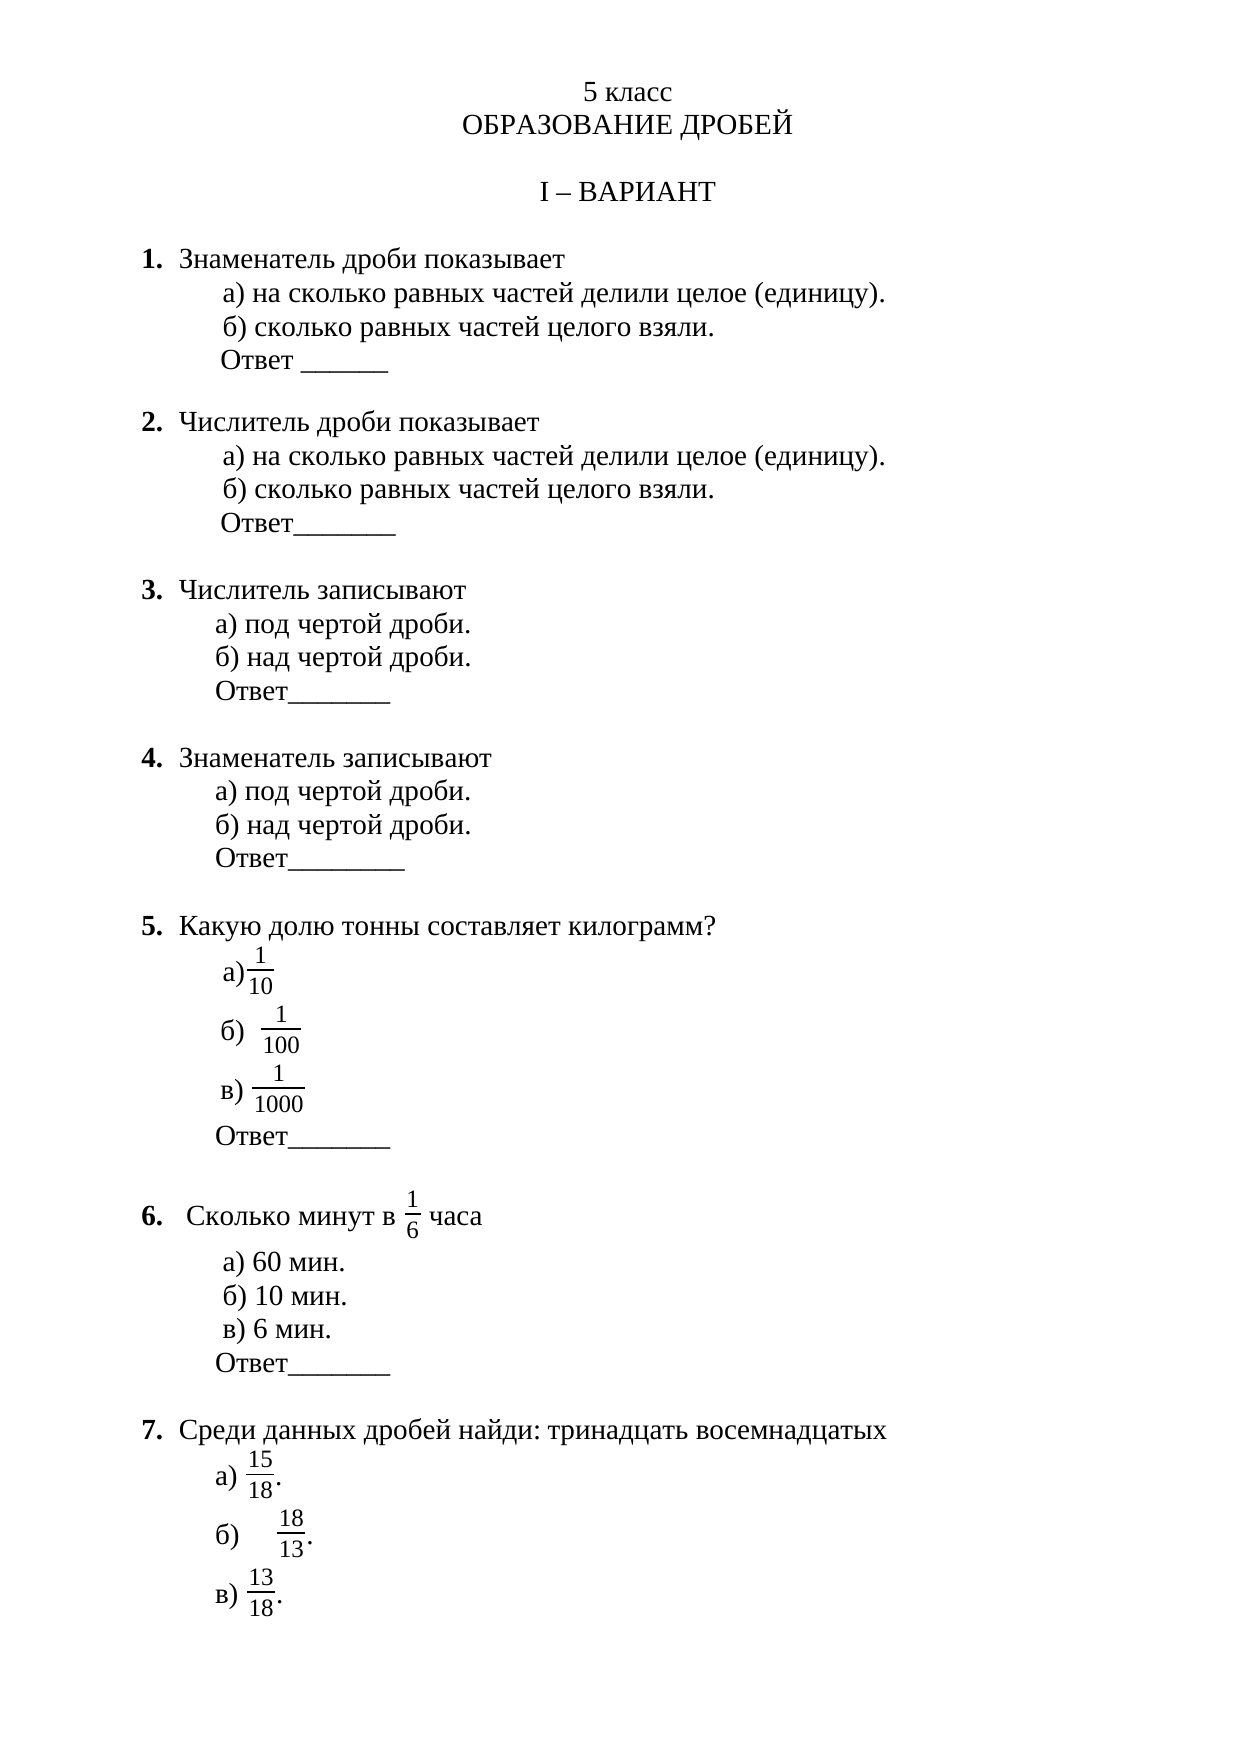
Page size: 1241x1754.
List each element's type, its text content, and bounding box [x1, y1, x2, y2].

list а) на сколько равных частей делили целое (единицу). [178, 438, 1152, 472]
text Ответ_______ [103, 505, 1152, 539]
list Какую долю тонны составляет килограмм? [141, 908, 1152, 941]
text а) . [141, 1445, 1152, 1504]
list б) 10 мин. [178, 1278, 1152, 1311]
text Ответ________ [141, 841, 1152, 874]
list Среди данных дробей найди: тринадцать восемнадцатых [141, 1412, 1152, 1445]
text в) [103, 1059, 1152, 1118]
text б) сколько равных частей целого взяли. [103, 309, 1152, 342]
text в) . [141, 1563, 1152, 1622]
text а) под чертой дроби. [141, 606, 1152, 639]
text ОБРАЗОВАНИЕ ДРОБЕЙ [103, 107, 1152, 141]
text б) над чертой дроби. [141, 639, 1152, 673]
list б) сколько равных частей целого взяли. [178, 472, 1152, 505]
text б) [103, 1000, 1152, 1059]
text а) под чертой дроби. [141, 773, 1152, 807]
list Знаменатель дроби показывает [141, 242, 1152, 275]
text Ответ_______ [141, 1118, 1152, 1152]
text а) на сколько равных частей делили целое (единицу). [178, 275, 1152, 309]
text Ответ_______ [141, 1345, 1152, 1378]
text Ответ_______ [141, 673, 1152, 706]
text 5 класс [103, 74, 1152, 107]
list а) 60 мин. [178, 1244, 1152, 1278]
list Знаменатель записывают [141, 740, 1152, 773]
text I – ВАРИАНТ [103, 174, 1152, 208]
list Сколько минут в часа [141, 1185, 1152, 1244]
list в) 6 мин. [178, 1311, 1152, 1345]
text б) над чертой дроби. [141, 807, 1152, 841]
list Числитель дроби показывает [141, 404, 1152, 438]
list Числитель записывают [141, 572, 1152, 606]
list а) [178, 941, 1152, 1000]
text б) . [141, 1504, 1152, 1563]
text Ответ ______ [103, 342, 1152, 376]
